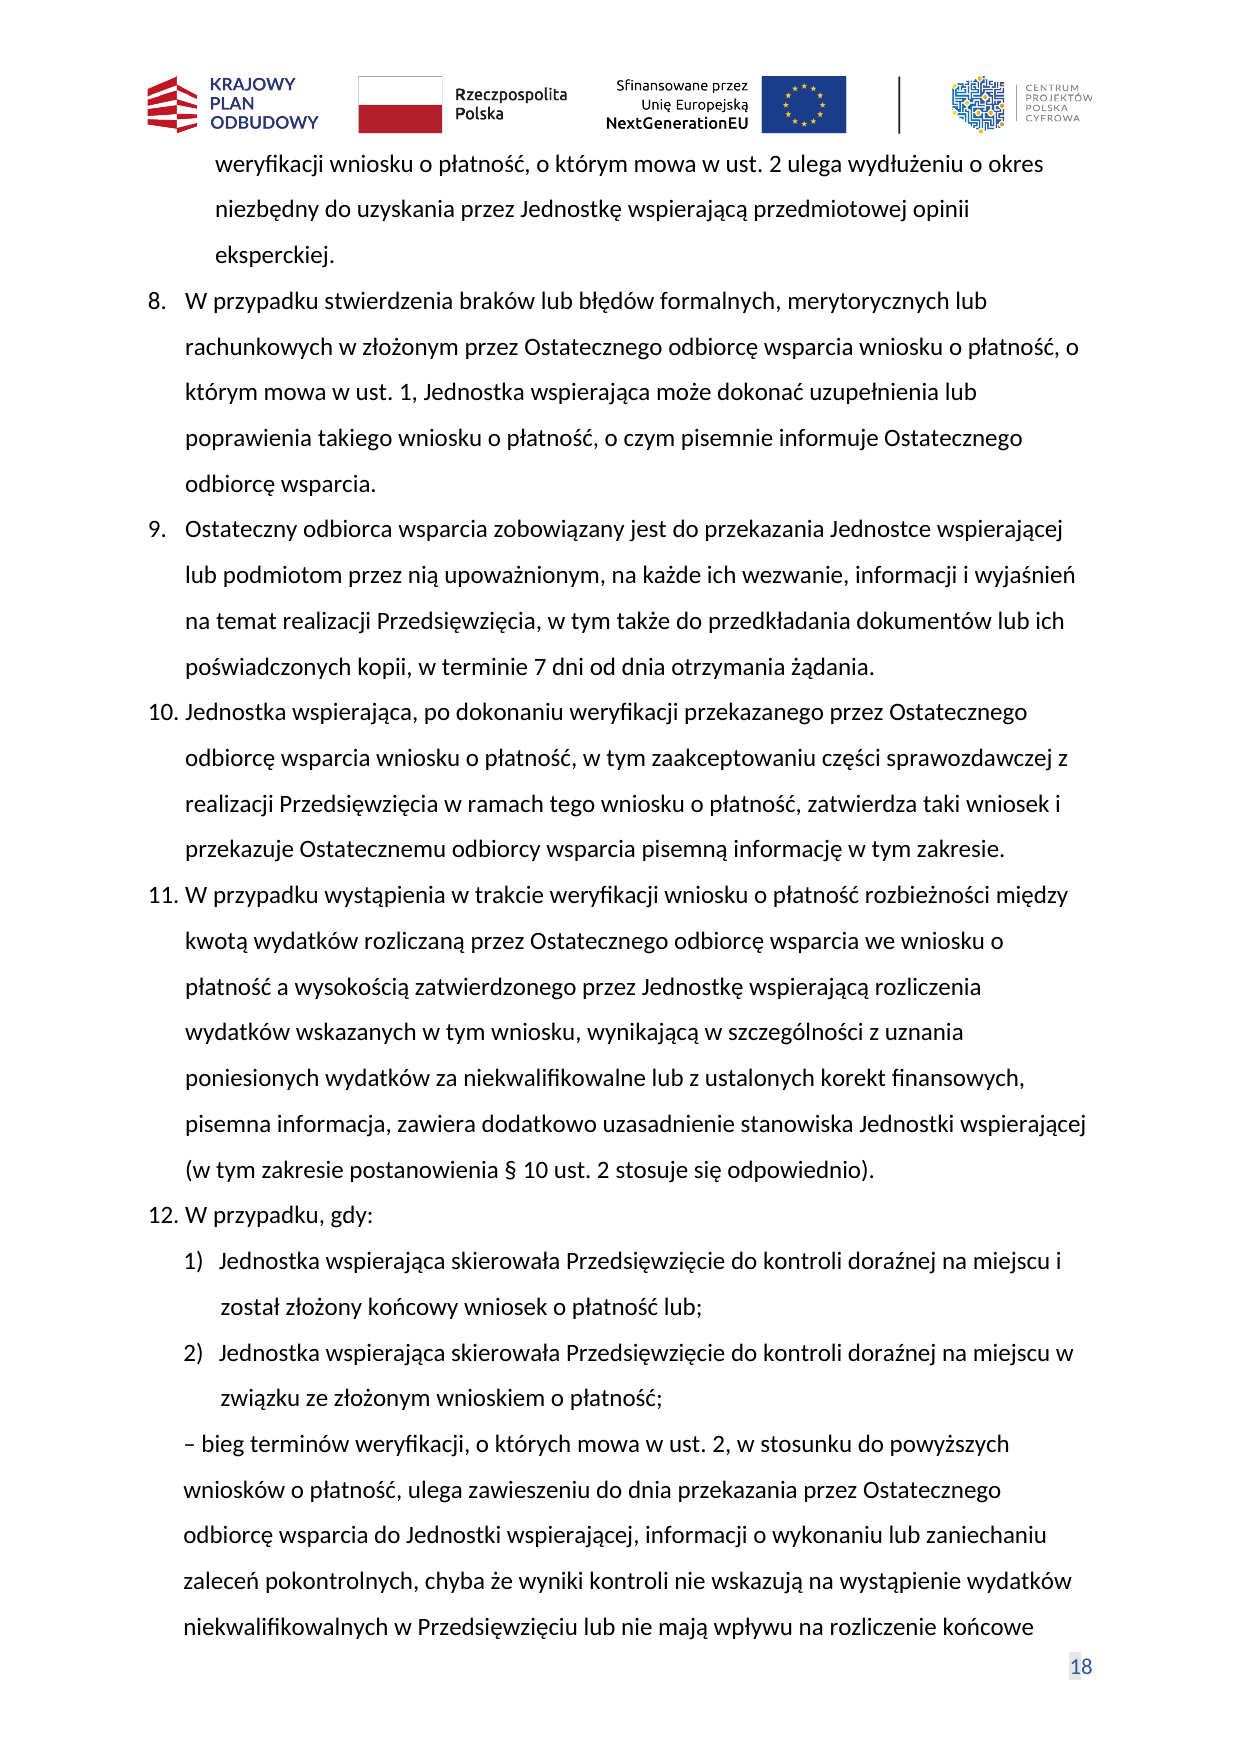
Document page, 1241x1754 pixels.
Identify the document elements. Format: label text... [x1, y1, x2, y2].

picture [147, 76, 1093, 134]
list W przypadku stwierdzenia braków lub błędów formalnych, merytorycznych lub rachunkowych w złożonym przez Ostatecznego odbiorcę wsparcia wniosku o płatność, o którym mowa w ust. 1, Jednostka wspierająca może dokonać uzupełnienia lub poprawienia takiego wniosku o płatność, o czym pisemnie informuje Ostatecznego odbiorcę wsparcia. [148, 285, 1092, 498]
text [183, 1428, 1092, 1642]
list Jednostka wspierająca, po dokonaniu weryfikacji przekazanego przez Ostatecznego odbiorcę wsparcia wniosku o płatność, w tym zaakceptowaniu części sprawozdawczej z realizacji Przedsięwzięcia w ramach tego wniosku o płatność, zatwierdza taki wniosek i przekazuje Ostatecznemu odbiorcy wsparcia pisemną informację w tym zakresie. [148, 696, 1092, 864]
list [215, 148, 1092, 270]
list Jednostka wspierająca skierowała Przedsięwzięcie do kontroli doraźnej na miejscu i został złożony końcowy wniosek o płatność lub; [183, 1245, 1092, 1321]
list W przypadku, gdy: [148, 1199, 1092, 1230]
list Ostateczny odbiorca wsparcia zobowiązany jest do przekazania Jednostce wspierającej lub podmiotom przez nią upoważnionym, na każde ich wezwanie, informacji i wyjaśnień na temat realizacji Przedsięwzięcia, w tym także do przedkładania dokumentów lub ich poświadczonych kopii, w terminie 7 dni od dnia otrzymania żądania. [148, 513, 1092, 681]
list W przypadku wystąpienia w trakcie weryfikacji wniosku o płatność rozbieżności między kwotą wydatków rozliczaną przez Ostatecznego odbiorcę wsparcia we wniosku o płatność a wysokością zatwierdzonego przez Jednostkę wspierającą rozliczenia wydatków wskazanych w tym wniosku, wynikającą w szczególności z uznania poniesionych wydatków za niekwalifikowalne lub z ustalonych korekt finansowych, pisemna informacja, zawiera dodatkowo uzasadnienie stanowiska Jednostki wspierającej (w tym zakresie postanowienia § 10 ust. 2 stosuje się odpowiednio). [148, 879, 1092, 1184]
list Jednostka wspierająca skierowała Przedsięwzięcie do kontroli doraźnej na miejscu w związku ze złożonym wnioskiem o płatność; [183, 1337, 1092, 1413]
